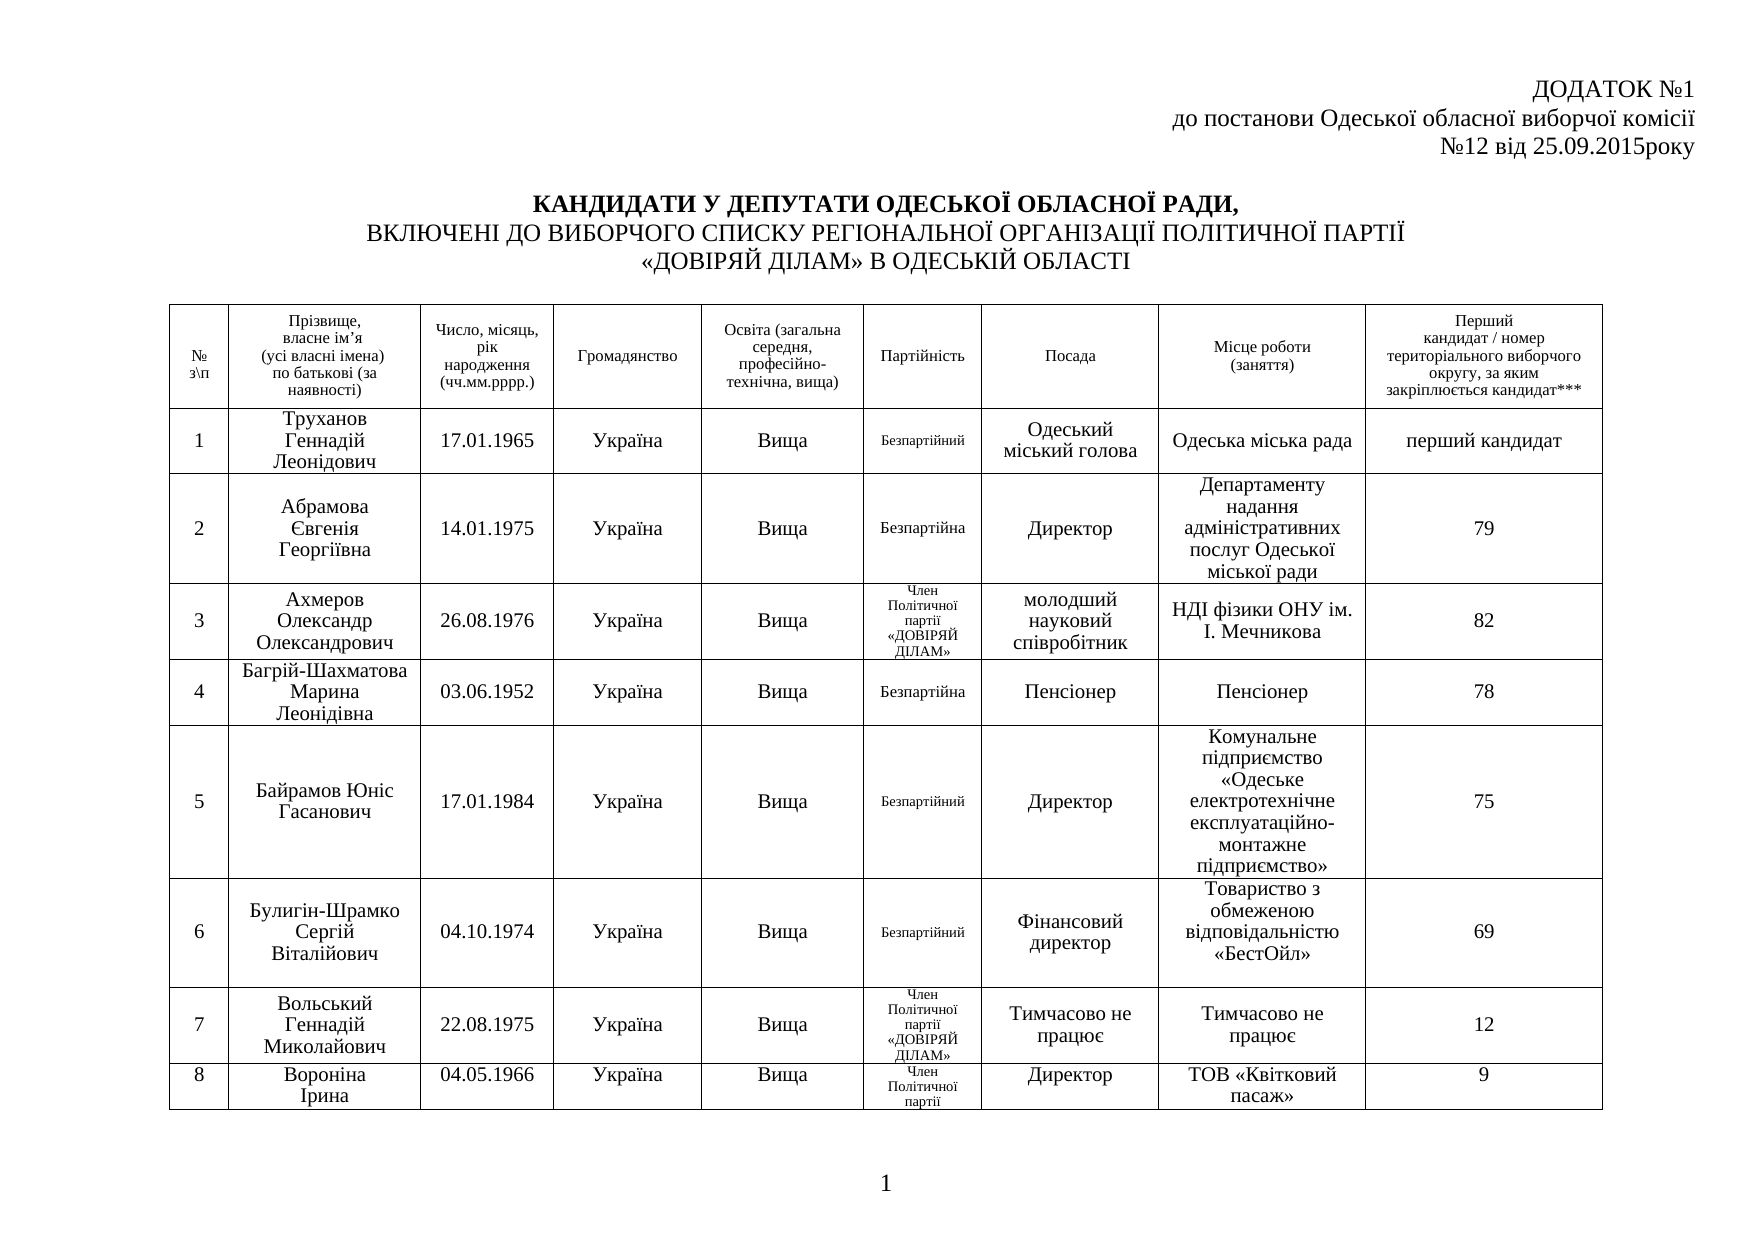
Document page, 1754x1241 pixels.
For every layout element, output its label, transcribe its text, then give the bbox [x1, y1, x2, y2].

table_cell Директор [982, 726, 1158, 877]
table_cell Товариство з обмеженою відповідальністю «БестОйл» [1159, 879, 1365, 987]
table_cell Байрамов Юніс Гасанович [229, 726, 420, 877]
table_cell Безпартійний [864, 726, 981, 877]
table_cell Директор [982, 1064, 1158, 1109]
table_cell Безпартійна [864, 660, 981, 725]
table_cell Департаменту надання адміністративних послуг Одеської міської ради [1159, 474, 1365, 583]
table_cell Безпартійний [864, 409, 981, 473]
table_cell Україна [554, 879, 701, 987]
table_cell 22.08.1975 [421, 988, 553, 1063]
table_cell 04.05.1966 [421, 1064, 553, 1109]
table_header Прізвище, власне ім’я (усі власні імена) по батькові (за наявності) [229, 305, 420, 407]
table_cell Вольський Геннадій Миколайович [229, 988, 420, 1063]
table_cell Член Політичної партії «ДОВІРЯЙ ДІЛАМ» [864, 988, 981, 1063]
table_cell Україна [554, 988, 701, 1063]
table_cell Вища [702, 988, 863, 1063]
table_cell 82 [1366, 584, 1602, 659]
table_cell Пенсіонер [982, 660, 1158, 725]
table_cell Вища [702, 879, 863, 987]
table_cell 69 [1366, 879, 1602, 987]
table_header Перший кандидат / номер територіального виборчого округу, за яким закріплюється кандидат*** [1366, 305, 1602, 407]
text ДОДАТОК №1 [77, 74, 1695, 103]
table_cell перший кандидат [1366, 409, 1602, 473]
table_header Партійність [864, 305, 981, 407]
table_cell 75 [1366, 726, 1602, 877]
table_cell Вища [702, 409, 863, 473]
text ВКЛЮЧЕНІ ДО ВИБОРЧОГО СПИСКУ РЕГІОНАЛЬНОЇ ОРГАНІЗАЦІЇ ПОЛІТИЧНОЇ ПАРТІЇ [77, 218, 1695, 246]
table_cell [229, 1064, 420, 1109]
table_cell 04.10.1974 [421, 879, 553, 987]
table_cell Пенсіонер [1159, 660, 1365, 725]
table_cell 12 [1366, 988, 1602, 1063]
table_cell Тимчасово не працює [1159, 988, 1365, 1063]
table_cell Україна [554, 409, 701, 473]
table_cell НДІ фізики ОНУ ім. І. Мечникова [1159, 584, 1365, 659]
table_cell Тимчасово не працює [982, 988, 1158, 1063]
table_cell 4 [170, 660, 228, 725]
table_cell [864, 1064, 981, 1109]
table_cell 7 [170, 988, 228, 1063]
table_cell Абрамова Євгенія Георгіївна [229, 474, 420, 583]
table_cell Багрій-Шахматова Марина Леонідівна [229, 660, 420, 725]
table_cell Булигін-Шрамко Сергій Віталійович [229, 879, 420, 987]
table_cell Вища [702, 1064, 863, 1109]
table_cell молодший науковий співробітник [982, 584, 1158, 659]
table_cell 79 [1366, 474, 1602, 583]
table_cell Комунальне підприємство «Одеське електротехнічне експлуатаційно-монтажне підприємство» [1159, 726, 1365, 877]
table_cell 26.08.1976 [421, 584, 553, 659]
table_cell Україна [554, 660, 701, 725]
table_cell 1 [170, 409, 228, 473]
table_cell Одеський міський голова [982, 409, 1158, 473]
table_cell Вища [702, 584, 863, 659]
table_header Освіта (загальна середня, професійно-технічна, вища) [702, 305, 863, 407]
table_cell Україна [554, 474, 701, 583]
table_cell Україна [554, 1064, 701, 1109]
table_header № з\п [170, 305, 228, 407]
table_cell 3 [170, 584, 228, 659]
table_cell Труханов Геннадій Леонідович [229, 409, 420, 473]
text «ДОВІРЯЙ ДІЛАМ» В ОДЕСЬКІЙ ОБЛАСТІ [77, 246, 1695, 275]
table_cell Вища [702, 726, 863, 877]
table_header Посада [982, 305, 1158, 407]
table_cell 14.01.1975 [421, 474, 553, 583]
table_cell 2 [170, 474, 228, 583]
table_cell Ахмеров Олександр Олександрович [229, 584, 420, 659]
table_cell Вища [702, 660, 863, 725]
text №12 від 25.09.2015року [77, 131, 1695, 160]
table_header Число, місяць, рік народження (чч.мм.рррр.) [421, 305, 553, 407]
table_cell Вища [702, 474, 863, 583]
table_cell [1159, 1064, 1365, 1109]
table_cell 8 [170, 1064, 228, 1109]
table_cell 17.01.1965 [421, 409, 553, 473]
table_cell Безпартійний [864, 879, 981, 987]
text КАНДИДАТИ У ДЕПУТАТИ ОДЕСЬКОЇ ОБЛАСНОЇ РАДИ, [77, 189, 1695, 218]
table_cell 6 [170, 879, 228, 987]
table_cell 5 [170, 726, 228, 877]
table_cell Фінансовий директор [982, 879, 1158, 987]
table_cell 9 [1366, 1064, 1602, 1109]
table_cell 17.01.1984 [421, 726, 553, 877]
table_cell Україна [554, 726, 701, 877]
text до постанови Одеської обласної виборчої комісії [77, 103, 1695, 131]
table_header Громадянство [554, 305, 701, 407]
table_cell Член Політичної партії «ДОВІРЯЙ ДІЛАМ» [864, 584, 981, 659]
table_header Місце роботи (заняття) [1159, 305, 1365, 407]
table_cell Директор [982, 474, 1158, 583]
table_cell 03.06.1952 [421, 660, 553, 725]
table_cell 78 [1366, 660, 1602, 725]
table_cell Одеська міська рада [1159, 409, 1365, 473]
table_cell Безпартійна [864, 474, 981, 583]
table_cell Україна [554, 584, 701, 659]
